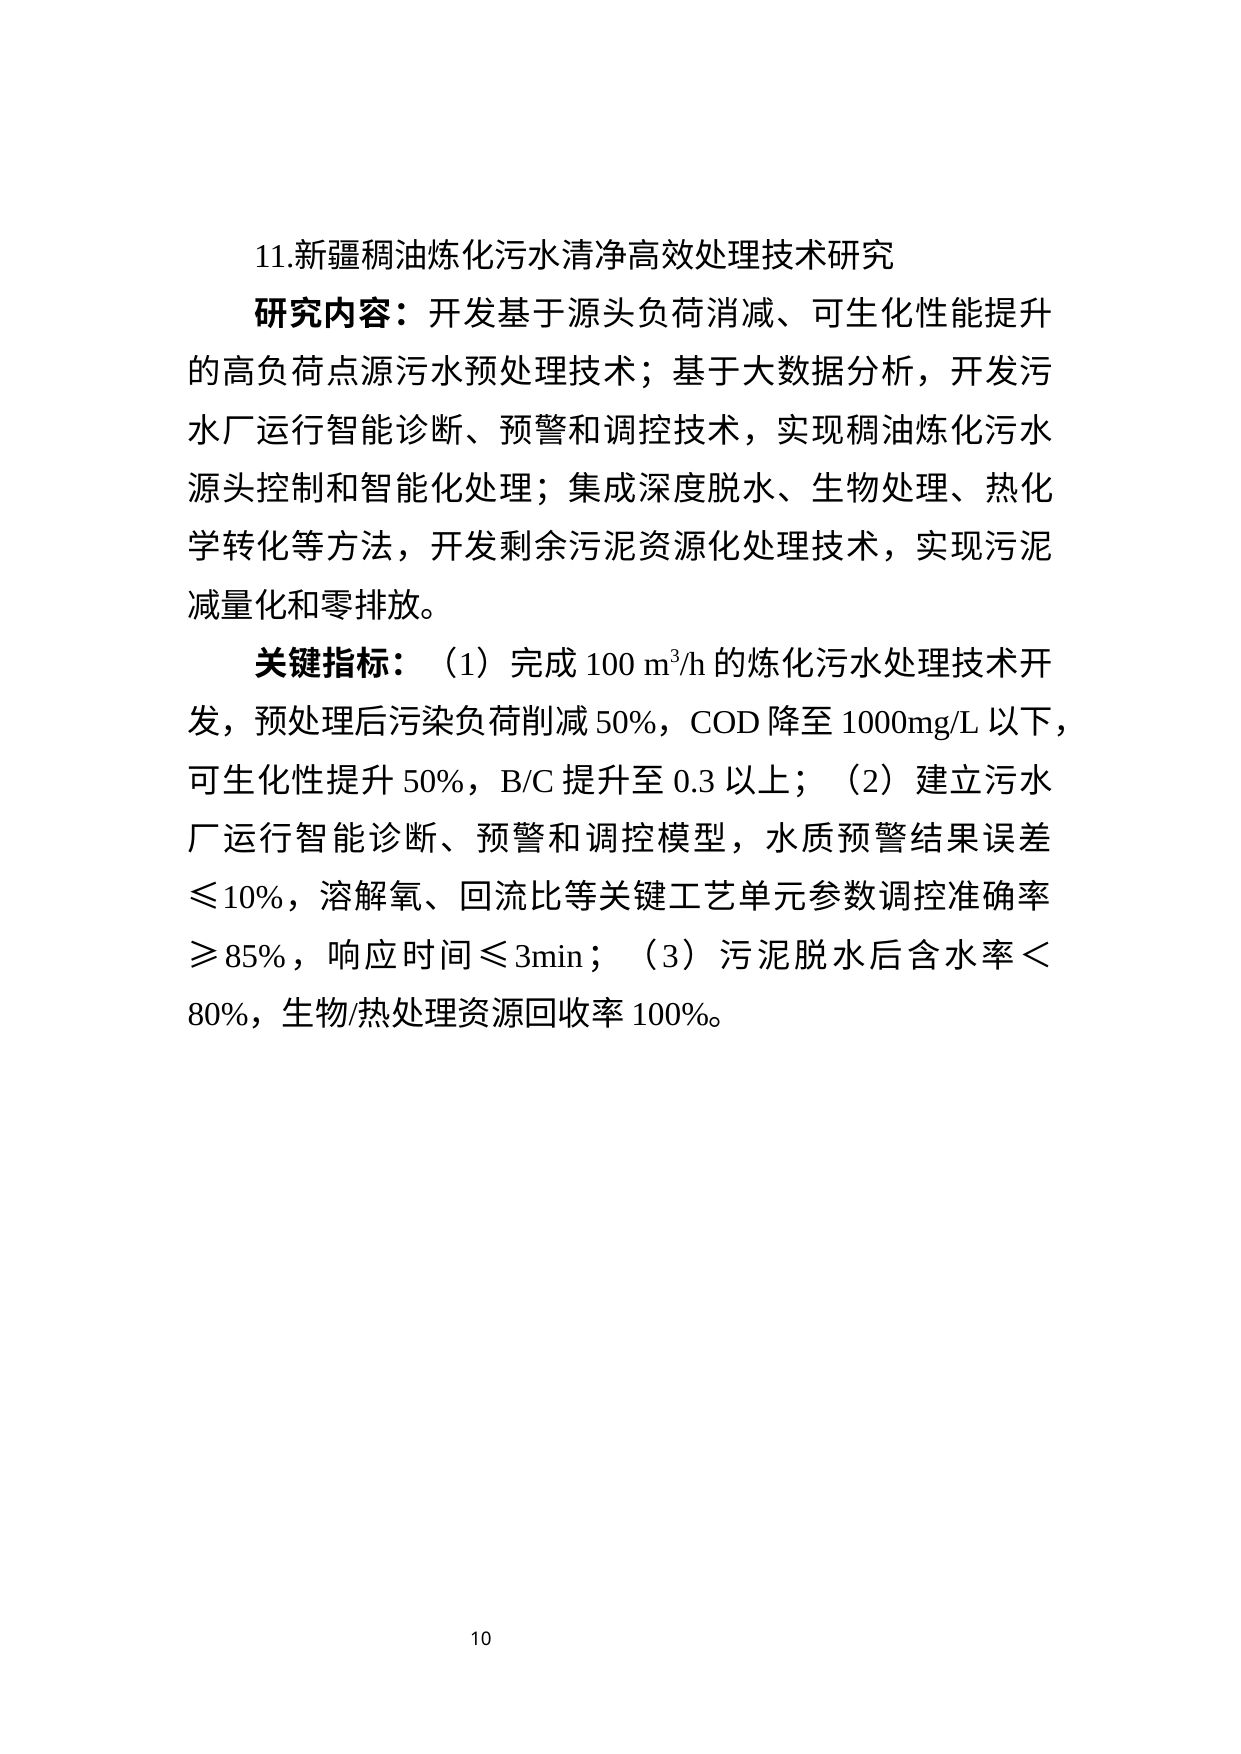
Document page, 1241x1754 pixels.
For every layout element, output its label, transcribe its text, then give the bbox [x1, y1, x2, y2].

text 关键指标：（1）完成100 m3/h的炼化污水处理技术开发，预处理后污染负荷削减50%，COD降至1000mg/L以下，可生化性提升50%，B/C提升至0.3以上；（2）建立污水厂运行智能诊断、预警和调控模型，水质预警结果误差≤10%，溶解氧、回流比等关键工艺单元参数调控准确率≥85%，响应时间≤3min；（3）污泥脱水后含水率＜80%，生物/热处理资源回收率100%。 [187, 629, 1053, 1037]
text 研究内容：开发基于源头负荷消减、可生化性能提升的高负荷点源污水预处理技术；基于大数据分析，开发污水厂运行智能诊断、预警和调控技术，实现稠油炼化污水源头控制和智能化处理；集成深度脱水、生物处理、热化学转化等方法，开发剩余污泥资源化处理技术，实现污泥减量化和零排放。 [187, 279, 1053, 629]
text 11.新疆稠油炼化污水清净高效处理技术研究 [187, 220, 1053, 279]
